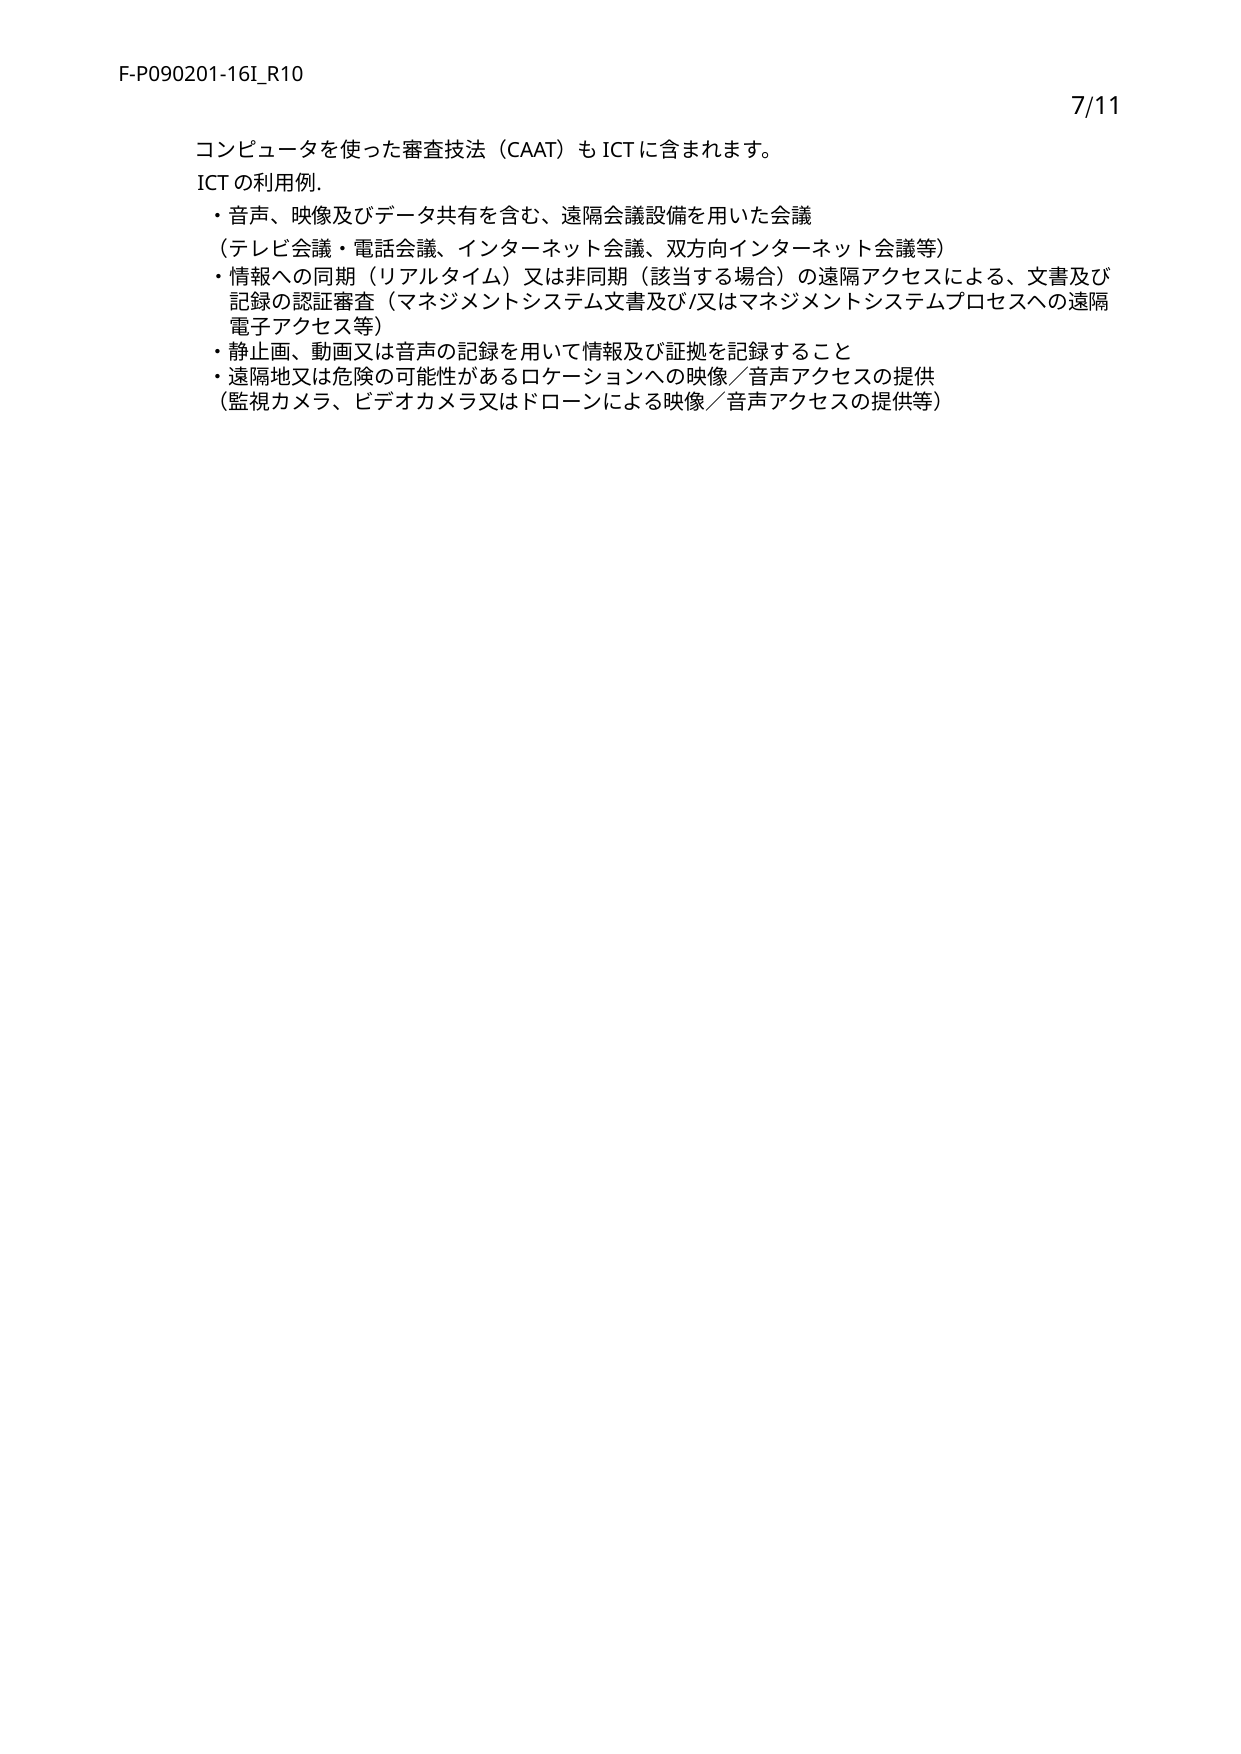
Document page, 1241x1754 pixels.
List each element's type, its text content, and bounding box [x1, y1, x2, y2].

text （テレビ会議・電話会議、インターネット会議、双方向インターネット会議等） [187, 231, 1122, 264]
text ICTの利用例. [187, 165, 1122, 198]
text （監視カメラ、ビデオカメラ又はドローンによる映像／音声アクセスの提供等） [187, 389, 1111, 414]
text コンピュータを使った審査技法（CAAT）もICTに含まれます。 [184, 132, 1122, 165]
text ・遠隔地又は危険の可能性があるロケーションへの映像／音声アクセスの提供 [187, 364, 1111, 389]
text ・音声、映像及びデータ共有を含む、遠隔会議設備を用いた会議 [187, 198, 1122, 231]
text ・情報への同期（リアルタイム）又は非同期（該当する場合）の遠隔アクセスによる、文書及び記録の認証審査（マネジメントシステム文書及び/又はマネジメントシステムプロセスヘの遠隔電子アクセス等） [208, 264, 1111, 339]
text ・静止画、動画又は音声の記録を用いて情報及び証拠を記録すること [187, 339, 1111, 364]
